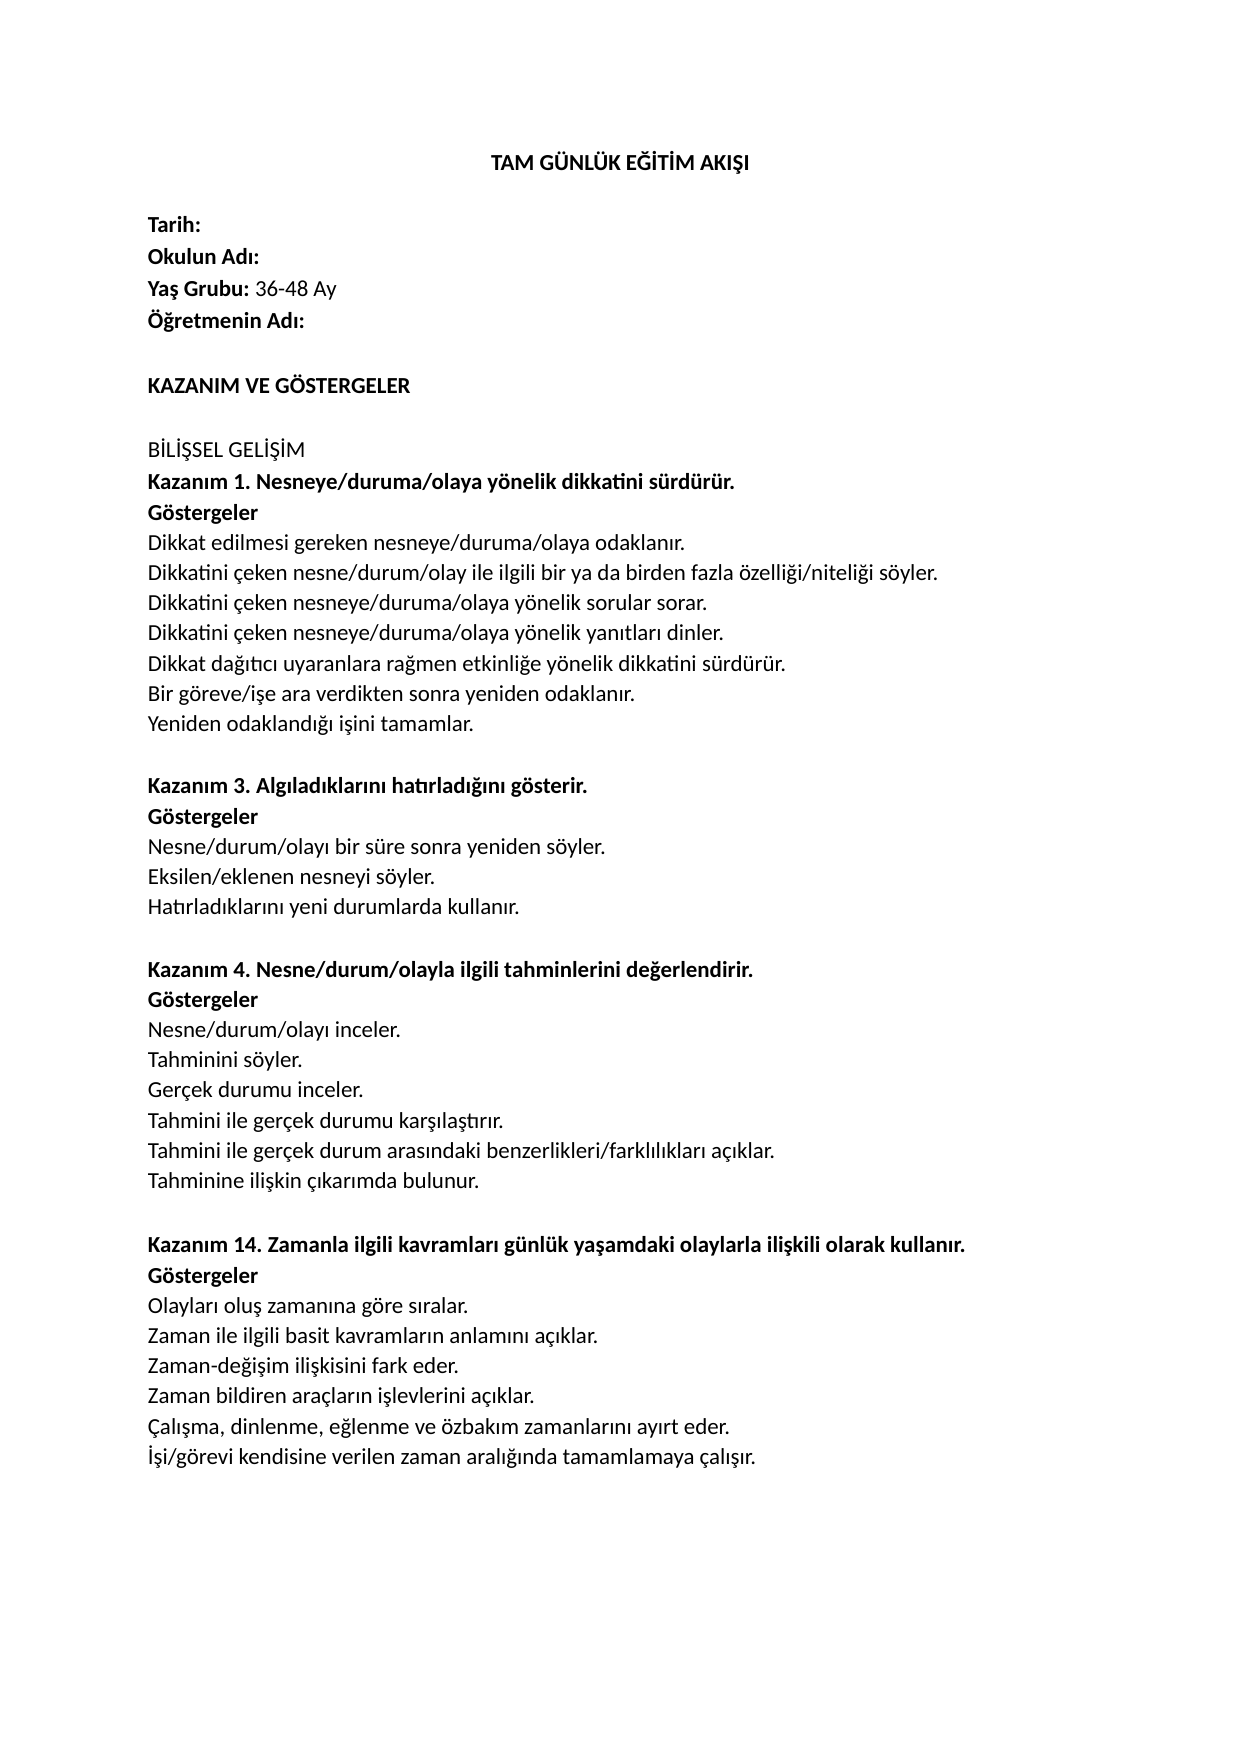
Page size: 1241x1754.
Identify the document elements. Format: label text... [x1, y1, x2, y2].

text Olayları oluş zamanına göre sıralar. [148, 1291, 1093, 1319]
text TAM GÜNLÜK EĞİTİM AKIŞI [148, 148, 1093, 176]
text Bir göreve/işe ara verdikten sonra yeniden odaklanır. [148, 679, 1093, 707]
text Zaman bildiren araçların işlevlerini açıklar. [148, 1382, 1093, 1410]
text Çalışma, dinlenme, eğlenme ve özbakım zamanlarını ayırt eder. [148, 1412, 1093, 1440]
text Zaman-değişim ilişkisini fark eder. [148, 1351, 1093, 1379]
text İşi/görevi kendisine verilen zaman aralığında tamamlamaya çalışır. [148, 1442, 1093, 1470]
text Yeniden odaklandığı işini tamamlar. [148, 709, 1093, 737]
text Göstergeler [148, 985, 1093, 1013]
text Dikkatini çeken nesne/durum/olay ile ilgili bir ya da birden fazla özelliği/niteliği söyler. [148, 558, 1093, 586]
text Dikkatini çeken nesneye/duruma/olaya yönelik yanıtları dinler. [148, 618, 1093, 647]
text Tahminini söyler. [148, 1045, 1093, 1073]
text Göstergeler [148, 498, 1093, 526]
text Gerçek durumu inceler. [148, 1076, 1093, 1104]
text Nesne/durum/olayı bir süre sonra yeniden söyler. [148, 832, 1093, 860]
text Kazanım 3. Algıladıklarını hatırladığını gösterir. [148, 772, 1093, 799]
text Eksilen/eklenen nesneyi söyler. [148, 862, 1093, 890]
text Tahmini ile gerçek durum arasındaki benzerlikleri/farklılıkları açıklar. [148, 1136, 1093, 1164]
text Dikkat dağıtıcı uyaranlara rağmen etkinliğe yönelik dikkatini sürdürür. [148, 649, 1093, 677]
text Kazanım 14. Zamanla ilgili kavramları günlük yaşamdaki olaylarla ilişkili olarak kullanır. [148, 1231, 1093, 1259]
text Zaman ile ilgili basit kavramların anlamını açıklar. [148, 1321, 1093, 1349]
text Dikkat edilmesi gereken nesneye/duruma/olaya odaklanır. [148, 528, 1093, 556]
text Yaş Grubu: 36-48 Ay [148, 274, 1093, 302]
text Kazanım 4. Nesne/durum/olayla ilgili tahminlerini değerlendirir. [148, 955, 1093, 983]
text Tahminine ilişkin çıkarımda bulunur. [148, 1166, 1093, 1194]
text Tahmini ile gerçek durumu karşılaştırır. [148, 1106, 1093, 1134]
text Kazanım 1. Nesneye/duruma/olaya yönelik dikkatini sürdürür. [148, 467, 1093, 496]
text Öğretmenin Adı: [148, 307, 1093, 334]
text Hatırladıklarını yeni durumlarda kullanır. [148, 892, 1093, 920]
text Dikkatini çeken nesneye/duruma/olaya yönelik sorular sorar. [148, 588, 1093, 616]
text Tarih: [148, 210, 1093, 238]
text Göstergeler [148, 1261, 1093, 1289]
text Nesne/durum/olayı inceler. [148, 1015, 1093, 1043]
text BİLİŞSEL GELİŞİM [148, 435, 1093, 463]
text Okulun Adı: [148, 242, 1093, 270]
text Göstergeler [148, 802, 1093, 830]
text KAZANIM VE GÖSTERGELER [148, 371, 1093, 399]
